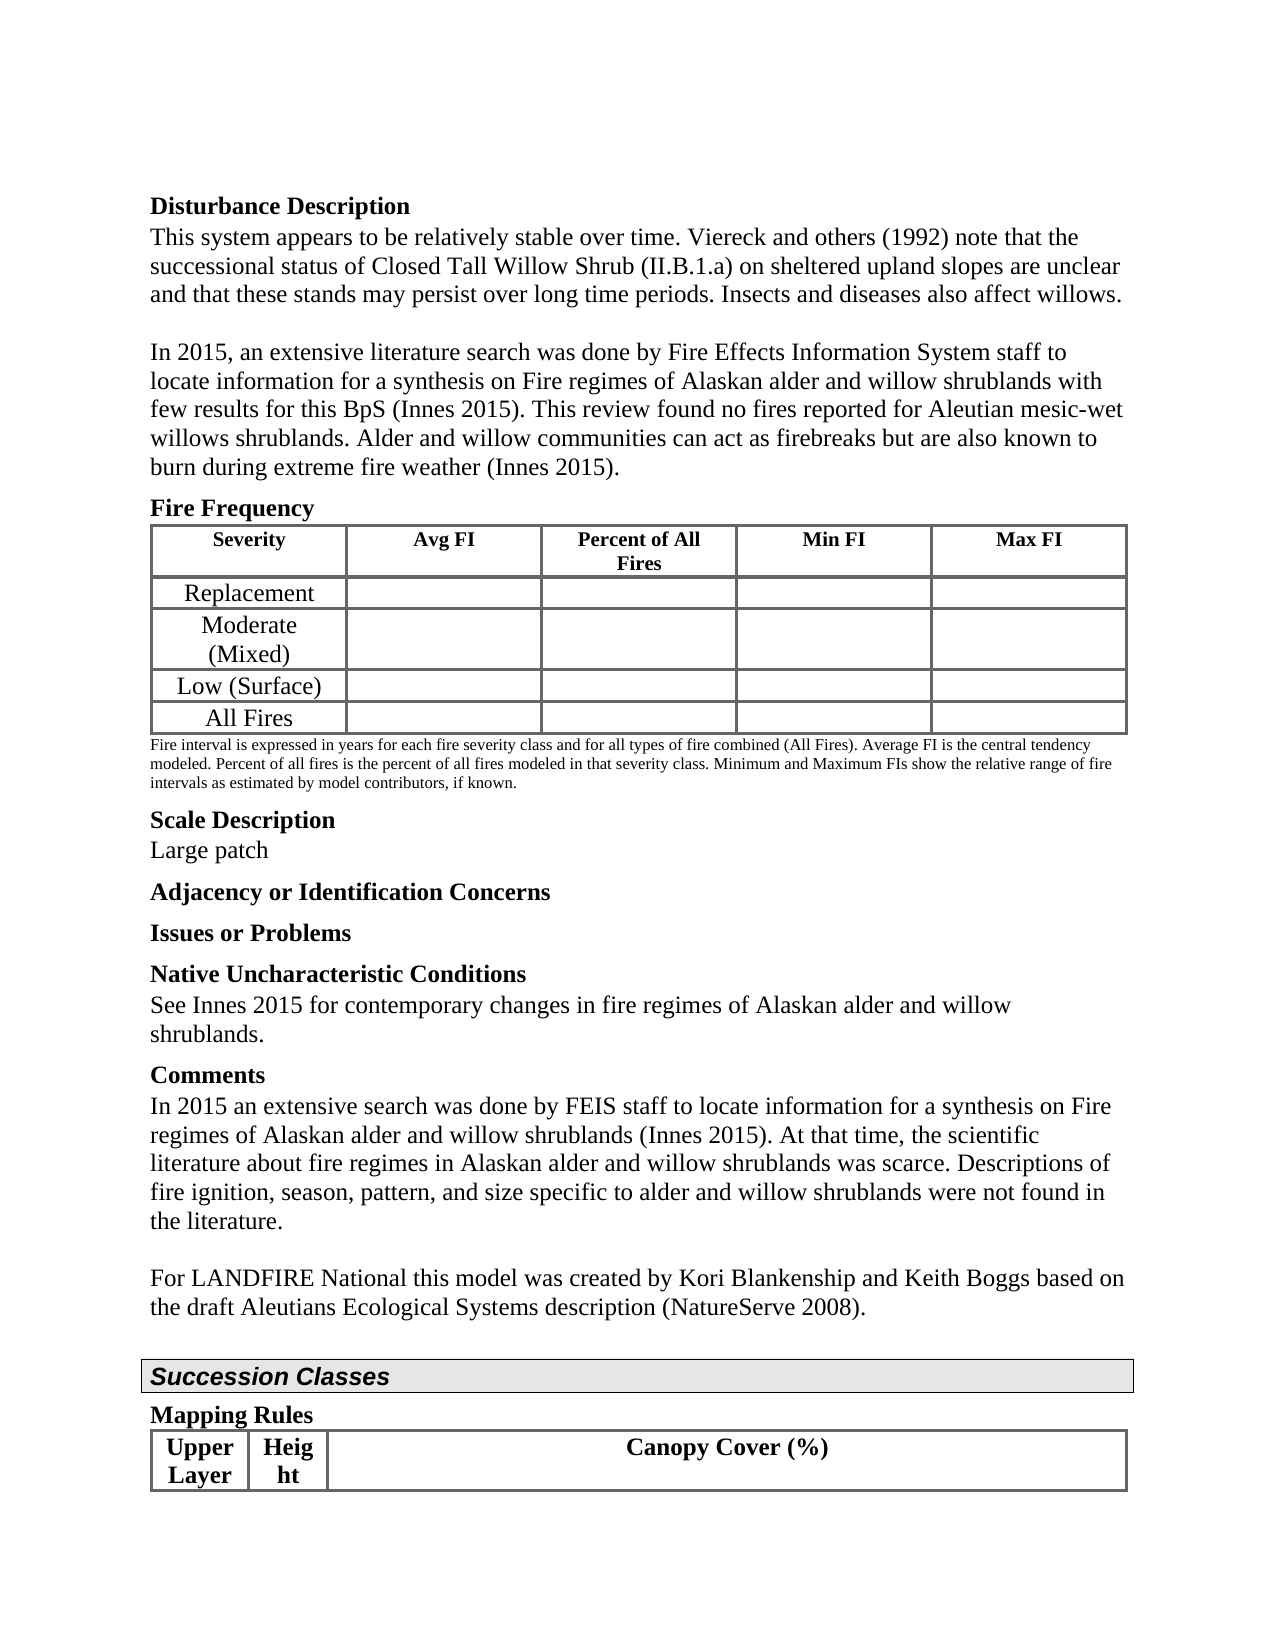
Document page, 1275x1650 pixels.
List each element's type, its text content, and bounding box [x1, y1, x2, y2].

text Scale Description [150, 805, 1125, 833]
table_cell [738, 671, 930, 700]
table_cell [348, 703, 540, 732]
table_cell Moderate (Mixed) [153, 610, 345, 668]
table_cell [543, 671, 735, 700]
table_cell Replacement [153, 579, 345, 607]
text Issues or Problems [150, 918, 1125, 947]
table_header Canopy Cover (%) [329, 1432, 1125, 1489]
text Mapping Rules [150, 1400, 1125, 1428]
table_cell [933, 610, 1125, 668]
text In 2015, an extensive literature search was done by Fire Effects Information System staff to locate information for a synthesis on Fire regimes of Alaskan alder and willow shrublands with few results for this BpS (Innes 2015). This review found no fires reported for Aleutian mesic-wet willows shrublands. Alder and willow communities can act as firebreaks but are also known to burn during extreme fire weather (Innes 2015). [150, 337, 1125, 481]
table_cell [738, 703, 930, 732]
table_header Avg FI [348, 527, 540, 575]
text See Innes 2015 for contemporary changes in fire regimes of Alaskan alder and willow shrublands. [150, 990, 1125, 1048]
table_header Height (m) [250, 1432, 326, 1489]
text This system appears to be relatively stable over time. Viereck and others (1992) note that the successional status of Closed Tall Willow Shrub (II.B.1.a) on sheltered upland slopes are unclear and that these stands may persist over long time periods. Insects and diseases also affect willows. [150, 222, 1125, 308]
table_header Min FI [738, 527, 930, 575]
text Large patch [150, 836, 1125, 864]
table_cell [348, 610, 540, 668]
text Fire Frequency [150, 493, 1125, 522]
table_cell [933, 579, 1125, 607]
text Adjacency or Identification Concerns [150, 877, 1125, 906]
table_header Severity [153, 527, 345, 575]
table_cell [348, 671, 540, 700]
table_cell [738, 579, 930, 607]
text Disturbance Description [150, 191, 1125, 220]
table_cell [543, 610, 735, 668]
text In 2015 an extensive search was done by FEIS staff to locate information for a synthesis on Fire regimes of Alaskan alder and willow shrublands (Innes 2015). At that time, the scientific literature about fire regimes in Alaskan alder and willow shrublands was scarce. Descriptions of fire ignition, season, pattern, and size specific to alder and willow shrublands were not found in the literature. [150, 1091, 1125, 1235]
text For LANDFIRE National this model was created by Kori Blankenship and Keith Boggs based on the draft Aleutians Ecological Systems description (NatureServe 2008). [150, 1263, 1125, 1321]
text Succession Classes [142, 1360, 1133, 1392]
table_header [153, 1432, 247, 1489]
table_cell [543, 579, 735, 607]
text Comments [150, 1060, 1125, 1089]
text Native Uncharacteristic Conditions [150, 959, 1125, 988]
table_cell [348, 579, 540, 607]
table_cell [738, 610, 930, 668]
table_header Max FI [933, 527, 1125, 575]
text Fire interval is expressed in years for each fire severity class and for all types of fire combined (All Fires). Average FI is the central tendency modeled. Percent of all fires is the percent of all fires modeled in that severity class. Minimum and Maximum FIs show the relative range of fire intervals as estimated by model contributors, if known. [150, 735, 1125, 792]
table_cell [933, 703, 1125, 732]
table_cell [543, 703, 735, 732]
table_header Percent of All Fires [543, 527, 735, 575]
table_cell All Fires [153, 703, 345, 732]
table_cell Low (Surface) [153, 671, 345, 700]
table_cell [933, 671, 1125, 700]
